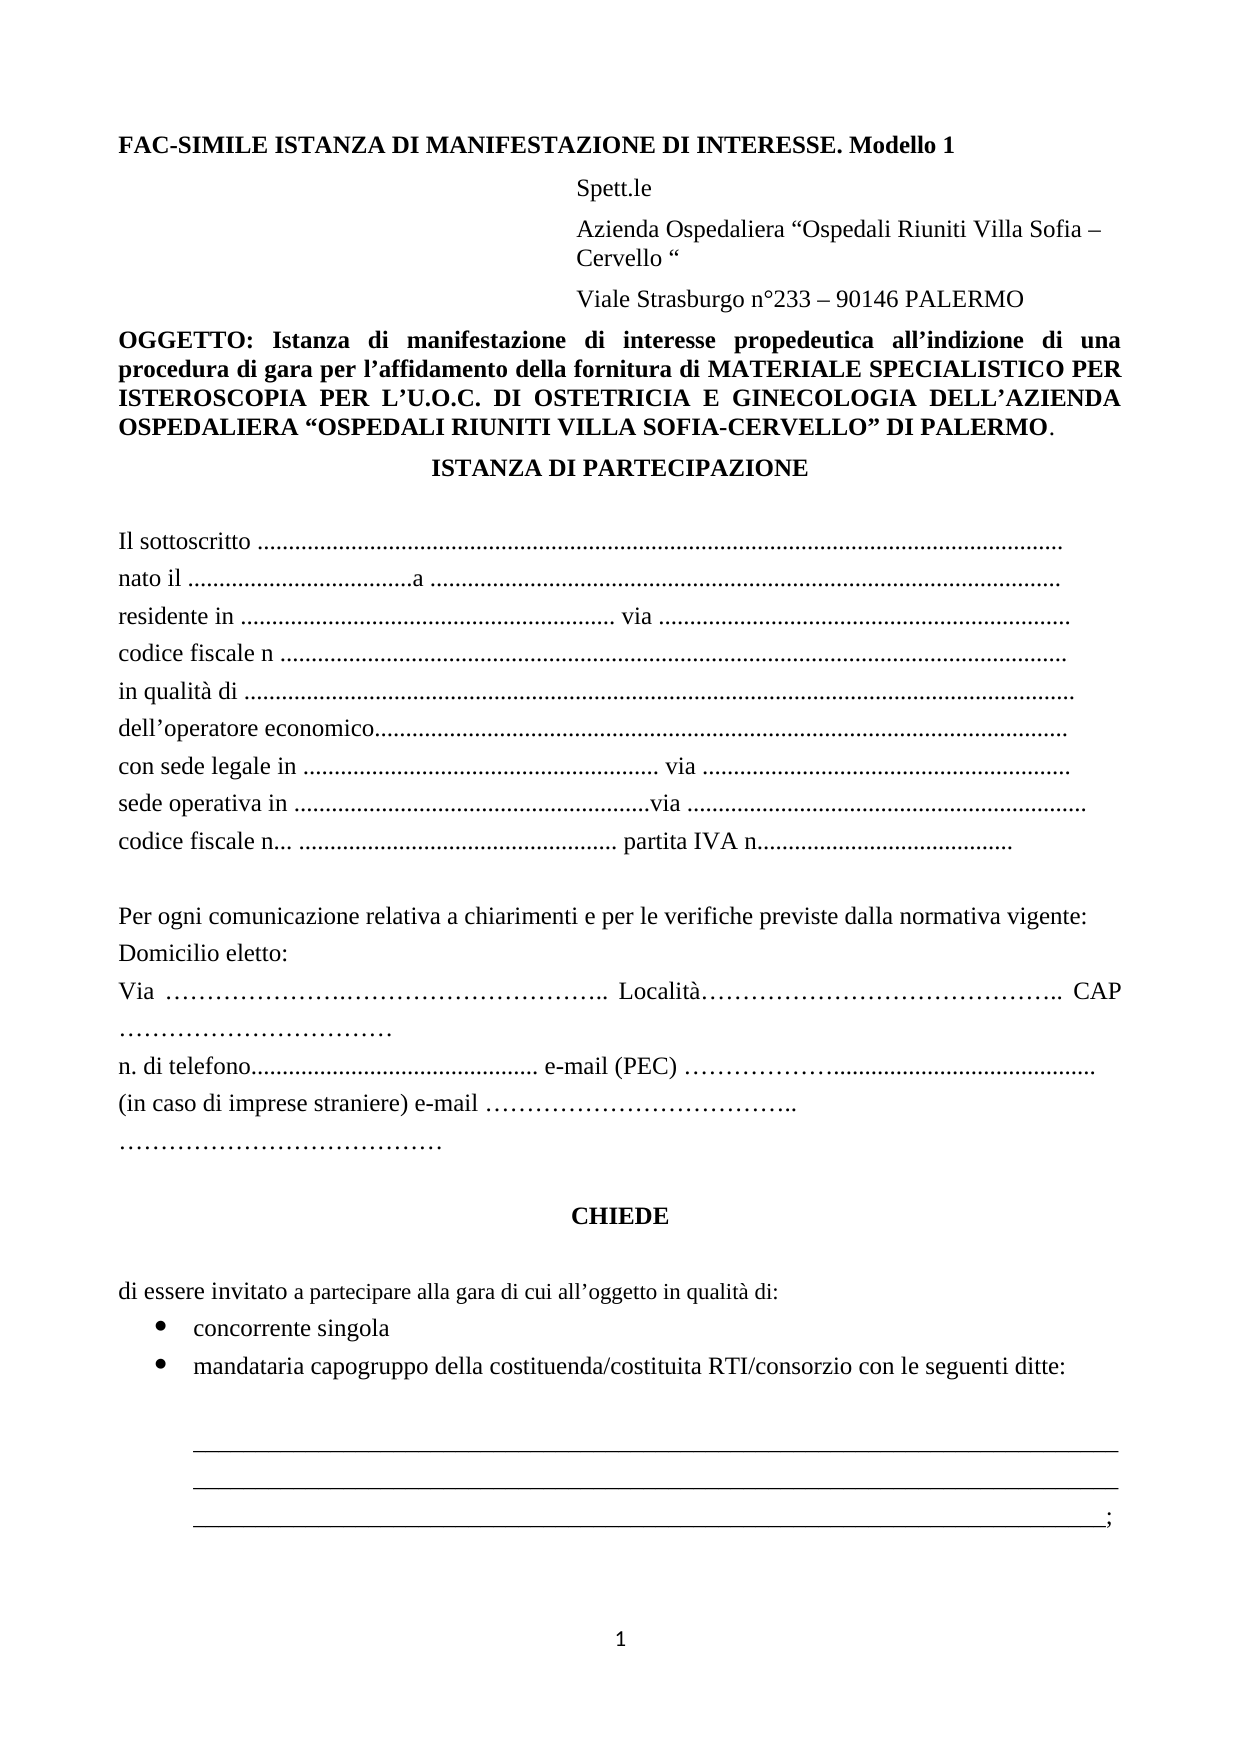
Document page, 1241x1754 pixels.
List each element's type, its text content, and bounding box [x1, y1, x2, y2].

text dell’operatore economico............................................................................................................... [118, 707, 1122, 744]
text _____________________________________________________________________________________________________________________________________________________________________________________________________________________________; [193, 1419, 1122, 1532]
text Azienda Ospedaliera “Ospedali Riuniti Villa Sofia – Cervello “ [576, 214, 1122, 272]
text di essere invitato a partecipare alla gara di cui all’oggetto in qualità di: [118, 1269, 1122, 1307]
text codice fiscale n... ................................................... partita IVA n......................................... [118, 819, 1122, 857]
text ISTANZA DI PARTECIPAZIONE [118, 453, 1122, 482]
text Fac-simile ISTANZA DI MANIFESTAZIONE DI INTERESSE. Modello 1 [118, 130, 1122, 159]
text Per ogni comunicazione relativa a chiarimenti e per le verifiche previste dalla normativa vigente: [118, 894, 1122, 932]
text Spett.le [576, 173, 1122, 202]
text in qualità di ..................................................................................................................................... [118, 669, 1122, 707]
text OGGETTO: Istanza di manifestazione di interesse propedeutica all’indizione di una procedura di gara per l’affidamento della fornitura di MATERIALE SPECIALISTICO PER ISTEROSCOPIA PER L’U.O.C. DI OSTETRICIA E GINECOLOGIA DELL’AZIENDA OSPEDALIERA “OSPEDALI RIUNITI VILLA SOFIA-CERVELLO” DI PALERMO. [118, 326, 1122, 441]
text sede operativa in .........................................................via ................................................................ [118, 782, 1122, 819]
text codice fiscale n .............................................................................................................................. [118, 632, 1122, 669]
text n. di telefono.............................................. e-mail (PEC) ……………….......................................... [118, 1044, 1122, 1082]
list mandataria capogruppo della costituenda/costituita RTI/consorzio con le seguenti ditte: [156, 1344, 1122, 1382]
text residente in ............................................................ via .................................................................. [118, 594, 1122, 632]
list concorrente singola [156, 1307, 1122, 1344]
text CHIEDE [118, 1194, 1122, 1232]
text Viale Strasburgo n°233 – 90146 PALERMO [576, 284, 1122, 313]
text Il sottoscritto ................................................................................................................................. [118, 519, 1122, 557]
text Domicilio eletto: [118, 932, 1122, 969]
text (in caso di imprese straniere) e-mail ………………………………..………………………………… [118, 1082, 1122, 1157]
text nato il ....................................a ..................................................................................................... [118, 557, 1122, 594]
text Via ………………….………………………….. Località…………………………………….. CAP …………………………… [118, 969, 1122, 1044]
text con sede legale in ......................................................... via ........................................................... [118, 744, 1122, 782]
